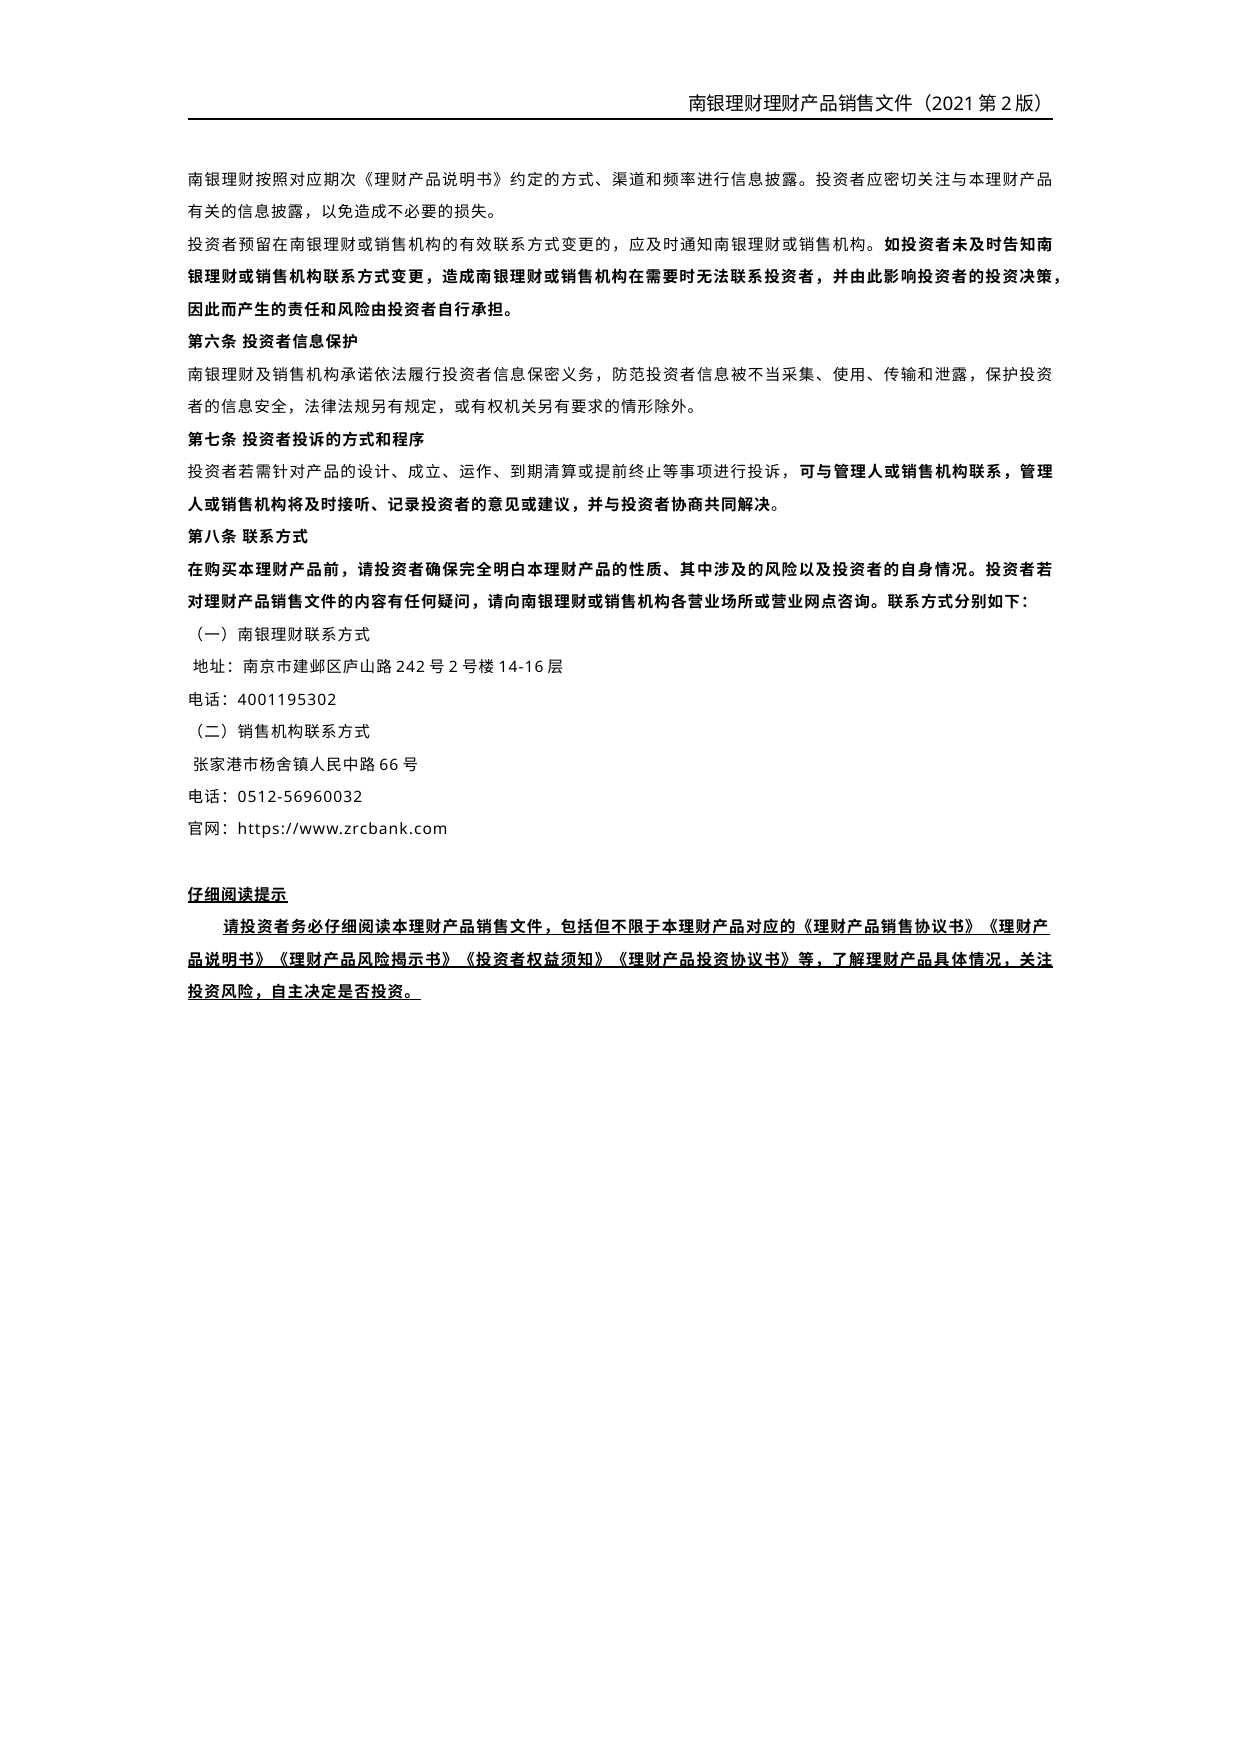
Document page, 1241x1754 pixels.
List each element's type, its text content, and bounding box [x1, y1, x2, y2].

text 请投资者务必仔细阅读本理财产品销售文件，包括但不限于本理财产品对应的《理财产品销售协议书》《理财产品说明书》《理财产品风险揭示书》《投资者权益须知》《理财产品投资协议书》等，了解理财产品具体情况，关注投资风险，自主决定是否投资。 [187, 909, 1053, 966]
text 请投资者务必仔细阅读本理财产品销售文件，包括但不限于本理财产品对应的《理财产品销售协议书》《理财产品说明书》《理财产品风险揭示书》《投资者权益须知》《理财产品投资协议书》等，了解理财产品具体情况，关注投资风险，自主决定是否投资。 [187, 967, 1053, 1007]
